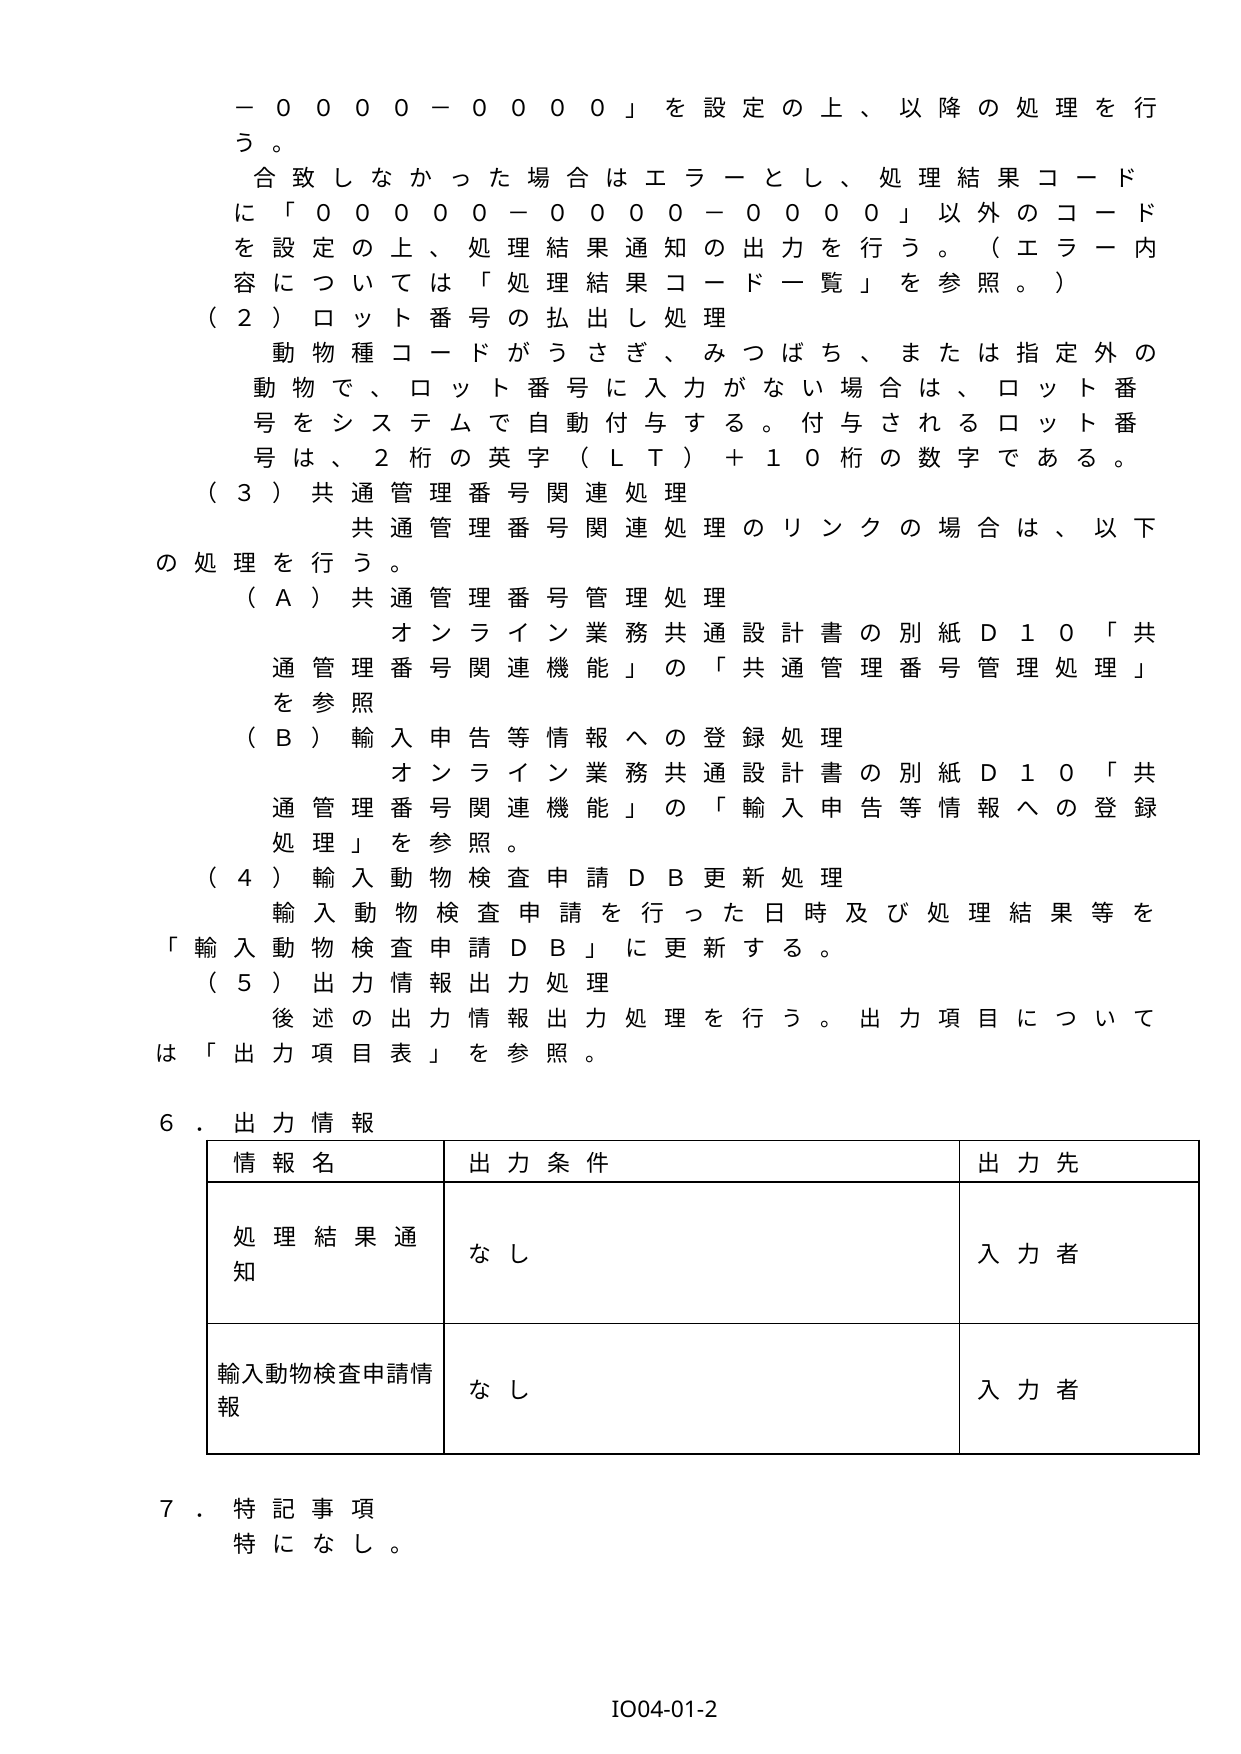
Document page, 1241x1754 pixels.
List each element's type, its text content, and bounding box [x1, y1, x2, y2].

text （Ｂ）輸入申告等情報への登録処理 [155, 719, 1173, 754]
text 動物種コードがうさぎ、みつばち、または指定外の動物で、ロット番号に入力がない場合は、ロット番号をシステムで自動付与する。付与されるロット番号は、２桁の英字（ＬＴ）＋１０桁の数字である。 [238, 334, 1173, 474]
text （５）出力情報出力処理 [155, 964, 1173, 999]
text ７．特記事項 [155, 1490, 1173, 1525]
table_header 情報名 [208, 1141, 443, 1181]
table_cell なし [445, 1183, 959, 1323]
table_cell 入力者 [960, 1324, 1198, 1453]
table_cell 処理結果通知 [208, 1183, 443, 1323]
table_cell 入力者 [960, 1183, 1198, 1323]
text （２）ロット番号の払出し処理 [155, 299, 1173, 334]
table_cell 輸入動物検査申請情報 [208, 1324, 443, 1453]
text （４）輸入動物検査申請ＤＢ更新処理 [155, 859, 1173, 894]
table_header 出力条件 [445, 1141, 959, 1181]
text 後述の出力情報出力処理を行う。出力項目については「出力項目表」を参照。 [155, 999, 1173, 1069]
text 共通管理番号関連処理のリンクの場合は、以下の処理を行う。 [155, 509, 1173, 579]
text （Ａ）共通管理番号管理処理 [155, 579, 1173, 614]
text オンライン業務共通設計書の別紙Ｄ１０「共通管理番号関連機能」の「共通管理番号管理処理」を参照 [155, 614, 1173, 719]
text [214, 89, 1173, 159]
text 輸入動物検査申請を行った日時及び処理結果等を「輸入動物検査申請ＤＢ」に更新する。 [155, 894, 1173, 964]
text 特になし。 [155, 1525, 1173, 1560]
text ６．出力情報 [155, 1104, 1173, 1139]
text オンライン業務共通設計書の別紙Ｄ１０「共通管理番号関連機能」の「輸入申告等情報への登録処理」を参照。 [155, 754, 1173, 859]
table_header 出力先 [960, 1141, 1198, 1181]
text （３）共通管理番号関連処理 [155, 474, 1173, 509]
table_cell なし [445, 1324, 959, 1453]
text 合致しなかった場合はエラーとし、処理結果コードに「０００００－００００－００００」以外のコードを設定の上、処理結果通知の出力を行う。（エラー内容については「処理結果コード一覧」を参照。） [214, 159, 1173, 299]
